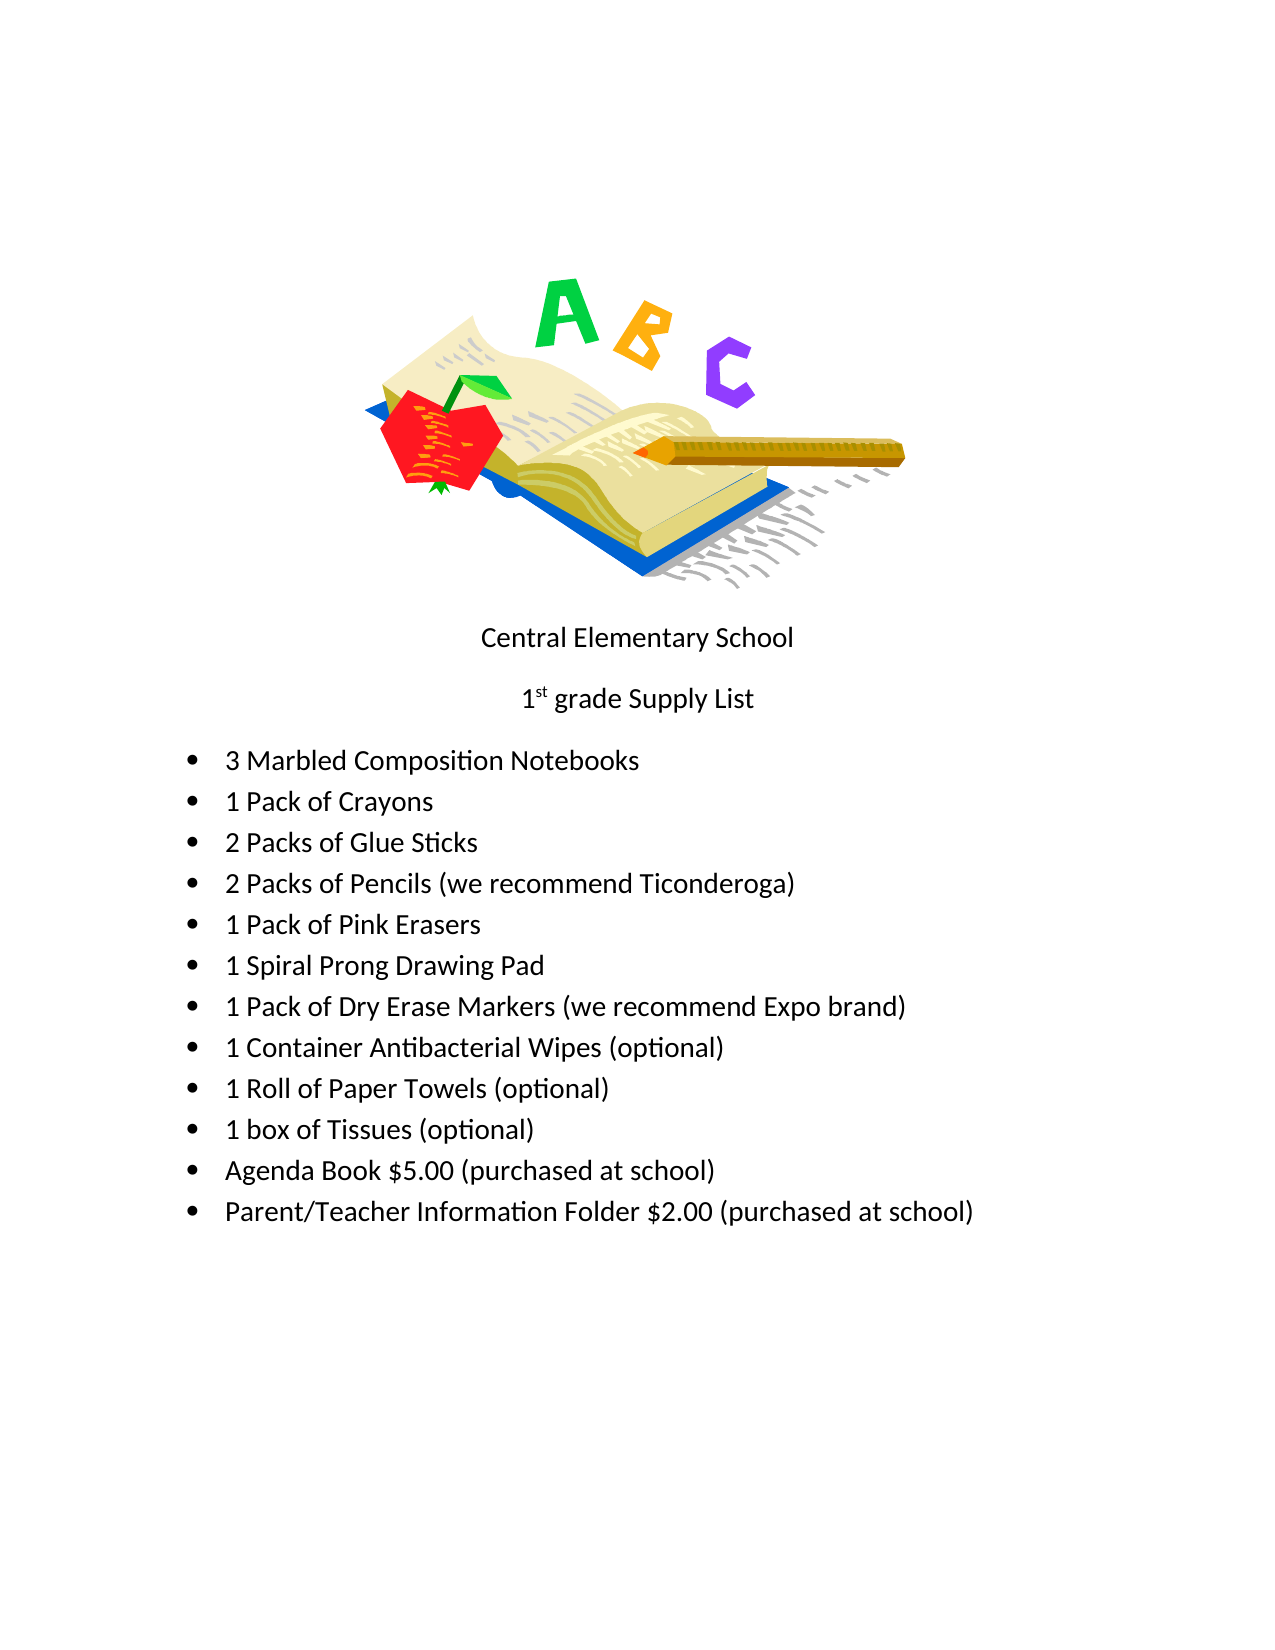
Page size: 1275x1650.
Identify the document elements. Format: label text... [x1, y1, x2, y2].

list 2 Packs of Pencils (we recommend Ticonderoga) [187, 865, 1125, 901]
text 1st grade Supply List [150, 681, 1125, 716]
list 1 box of Tissues (optional) [187, 1111, 1125, 1146]
list 1 Pack of Dry Erase Markers (we recommend Expo brand) [187, 988, 1125, 1024]
text Central Elementary School [150, 619, 1125, 654]
list 1 Roll of Paper Towels (optional) [187, 1070, 1125, 1106]
list 1 Container Antibacterial Wipes (optional) [187, 1029, 1125, 1064]
list Agenda Book $5.00 (purchased at school) [187, 1152, 1125, 1187]
list 1 Spiral Prong Drawing Pad [187, 947, 1125, 983]
list 1 Pack of Pink Erasers [187, 906, 1125, 942]
list 1 Pack of Crayons [187, 783, 1125, 819]
list 3 Marbled Composition Notebooks [187, 742, 1125, 778]
list 2 Packs of Glue Sticks [187, 824, 1125, 860]
list Parent/Teacher Information Folder $2.00 (purchased at school) [187, 1193, 1125, 1228]
